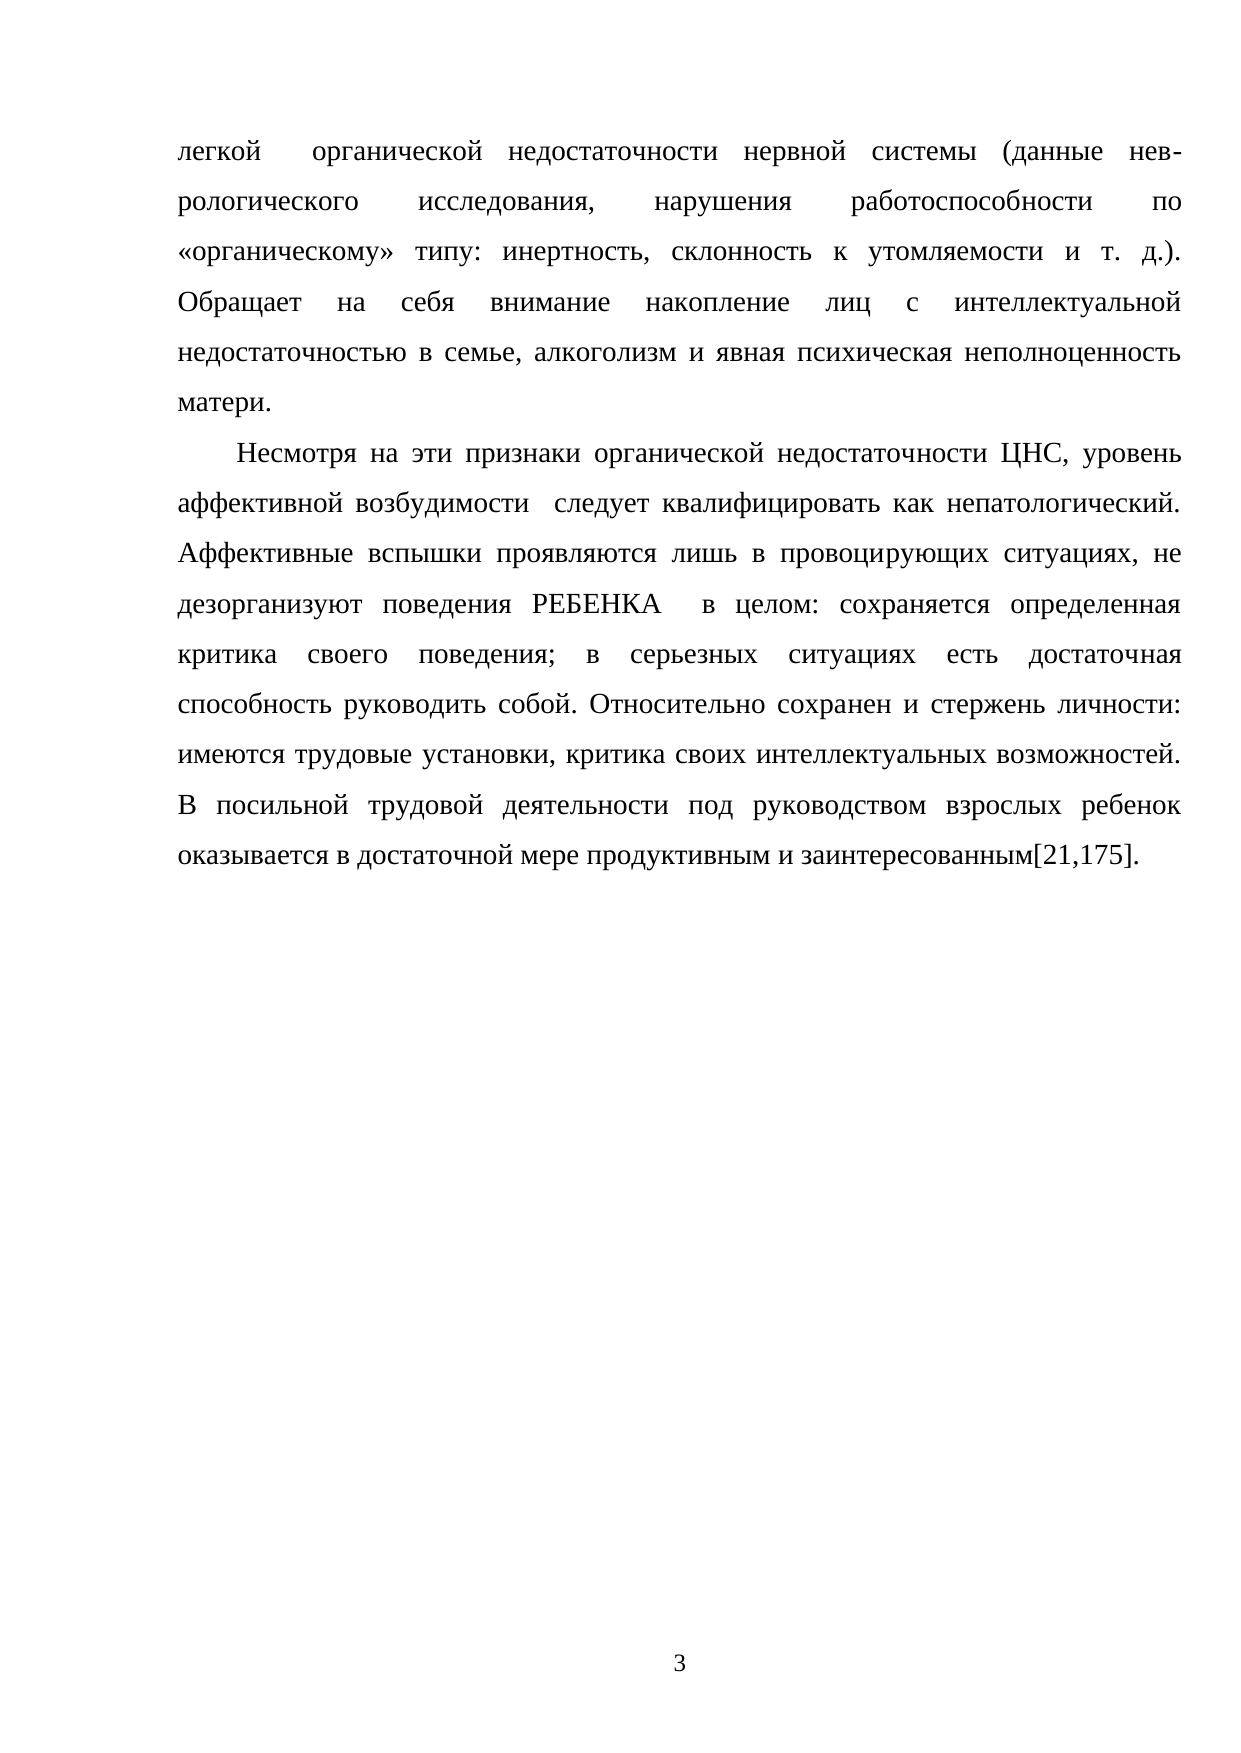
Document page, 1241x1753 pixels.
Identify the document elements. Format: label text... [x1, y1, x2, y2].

text Несмотря на эти признаки органической недостаточности ЦНС, уровень аффективной возбудимости следует квалифицировать как непатологический. Аффективные вспышки проявляются лишь в провоцирующих ситуациях, не дезорганизуют поведения РЕБЕНКА в целом: сохраняется определенная критика своего поведения; в серьезных ситуациях есть достаточная способность руководить собой. Относительно сохранен и стержень личности: имеются трудовые установки, критика своих интеллектуальных возможностей. В посильной трудовой деятельности под руководством взрослых ребенок оказывается в достаточной мере продуктивным и заинтересованным[21,175]. [177, 435, 1182, 871]
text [177, 133, 1182, 418]
